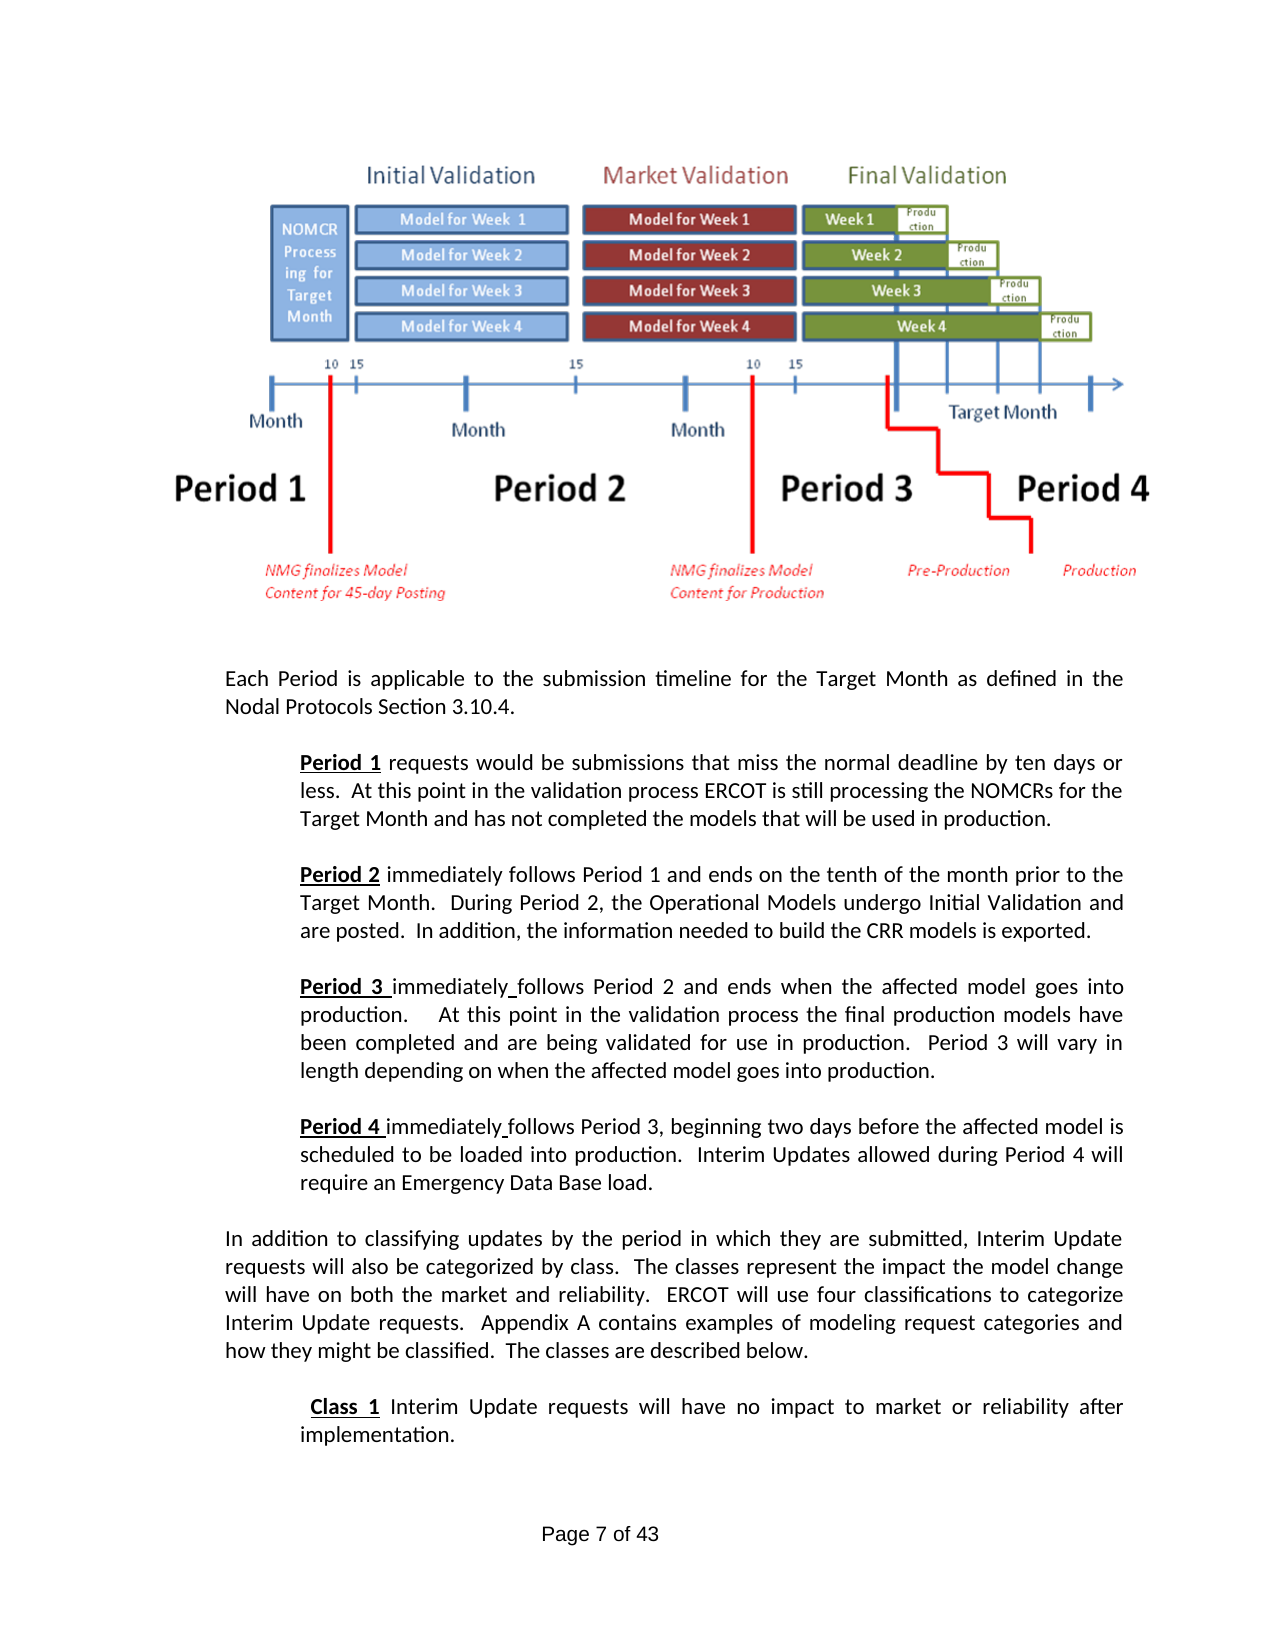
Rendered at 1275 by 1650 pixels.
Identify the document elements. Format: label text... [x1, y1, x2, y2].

text Period 3 immediately follows Period 2 and ends when the affected model goes into production. At this point in the validation process the final production models have been completed and are being validated for use in production. Period 3 will vary in length depending on when the affected model goes into production. [300, 972, 1125, 1084]
text Period 2 immediately follows Period 1 and ends on the tenth of the month prior to the Target Month. During Period 2, the Operational Models undergo Initial Validation and are posted. In addition, the information needed to build the CRR models is exported. [300, 860, 1125, 944]
text Period 1 requests would be submissions that miss the normal deadline by ten days or less. At this point in the validation process ERCOT is still processing the NOMCRs for the Target Month and has not completed the models that will be used in production. [300, 748, 1125, 832]
text Class 1 Interim Update requests will have no impact to market or reliability after implementation. [300, 1392, 1125, 1448]
text Period 4 immediately follows Period 3, beginning two days before the affected model is scheduled to be loaded into production. Interim Updates allowed during Period 4 will require an Emergency Data Base load. [300, 1112, 1125, 1196]
text Each Period is applicable to the submission timeline for the Target Month as defined in the Nodal Protocols Section 3.10.4. [225, 664, 1125, 720]
text In addition to classifying updates by the period in which they are submitted, Interim Update requests will also be categorized by class. The classes represent the impact the model change will have on both the market and reliability. ERCOT will use four classifications to categorize Interim Update requests. Appendix A contains examples of modeling request categories and how they might be classified. The classes are described below. [225, 1224, 1125, 1364]
picture [173, 164, 1150, 601]
